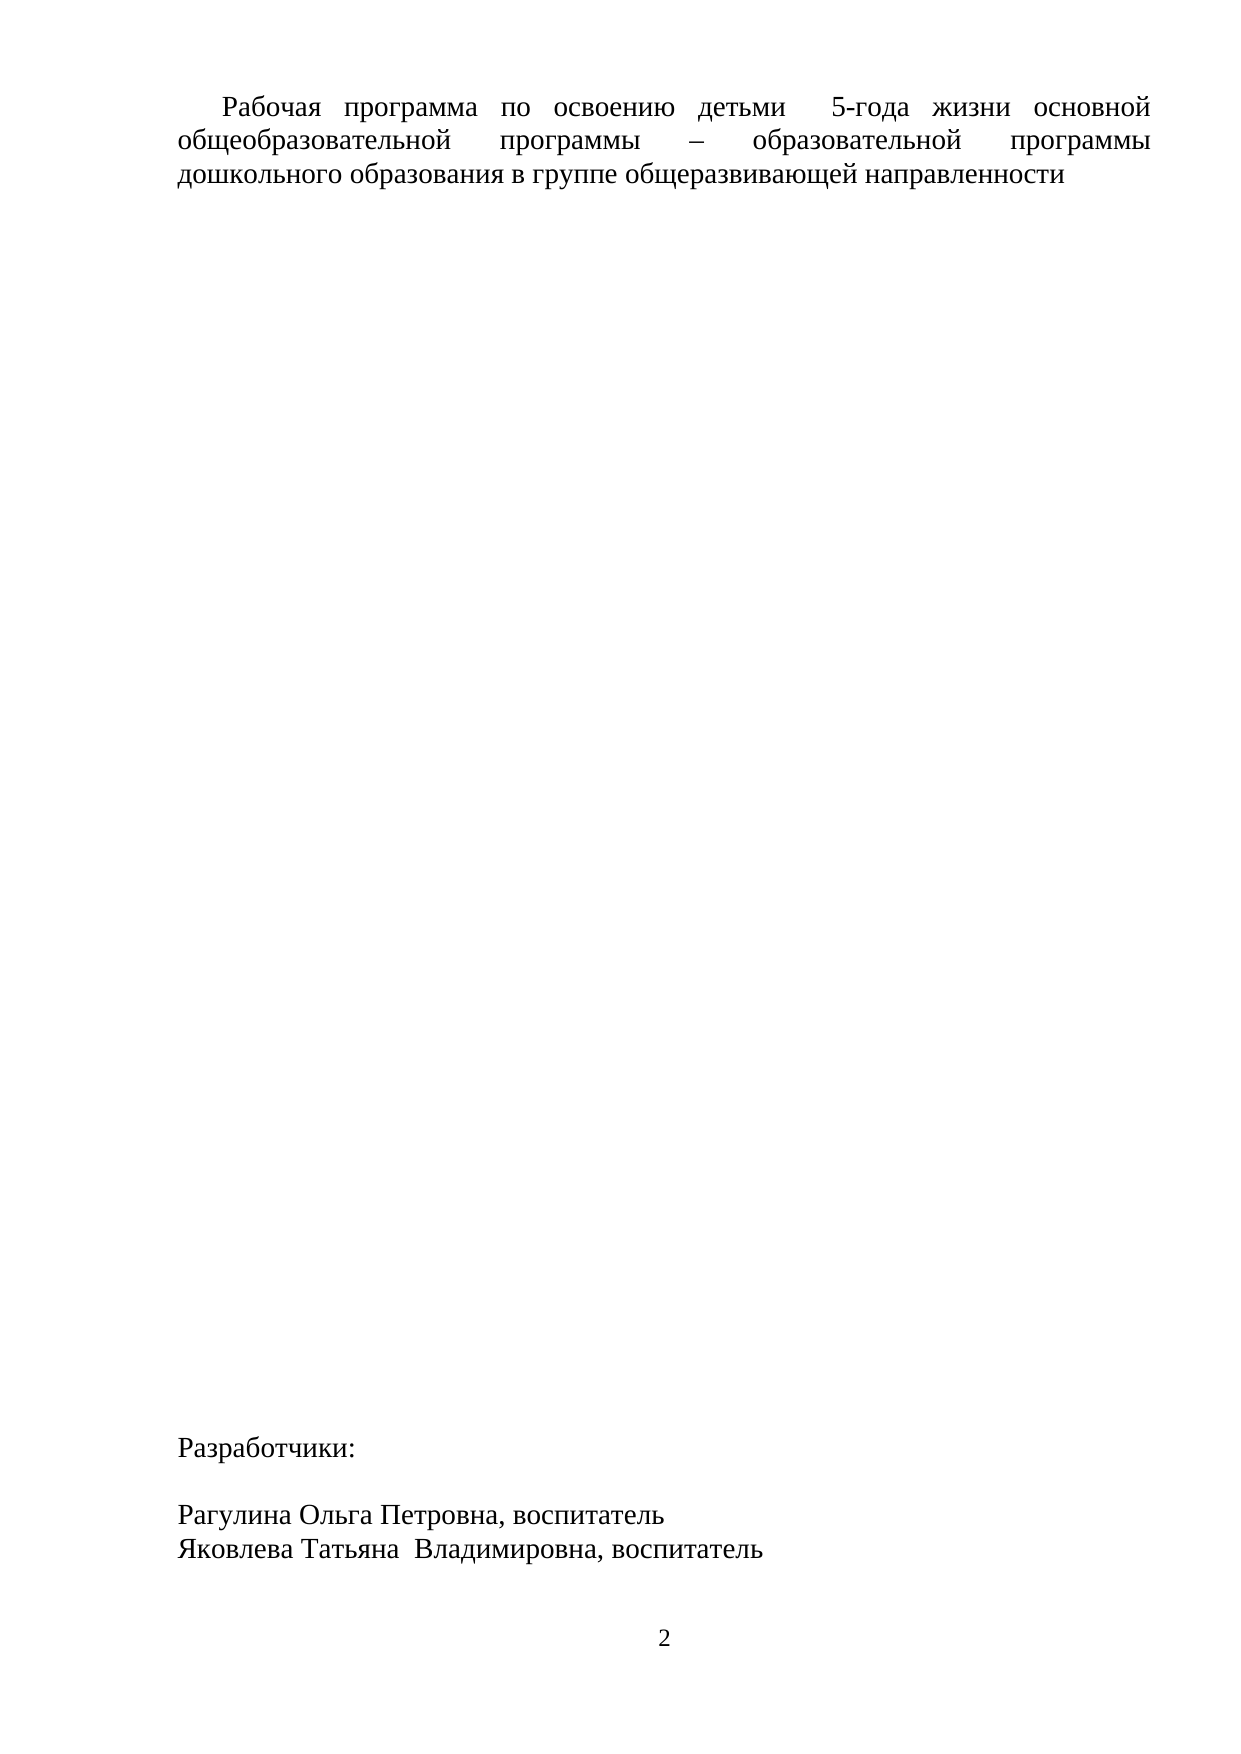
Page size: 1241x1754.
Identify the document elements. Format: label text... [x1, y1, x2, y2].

text Рабочая программа по освоению детьми 5-года жизни основной общеобразовательной программы – образовательной программы дошкольного образования в группе общеразвивающей направленности [177, 89, 1152, 189]
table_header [166, 1430, 1093, 1598]
